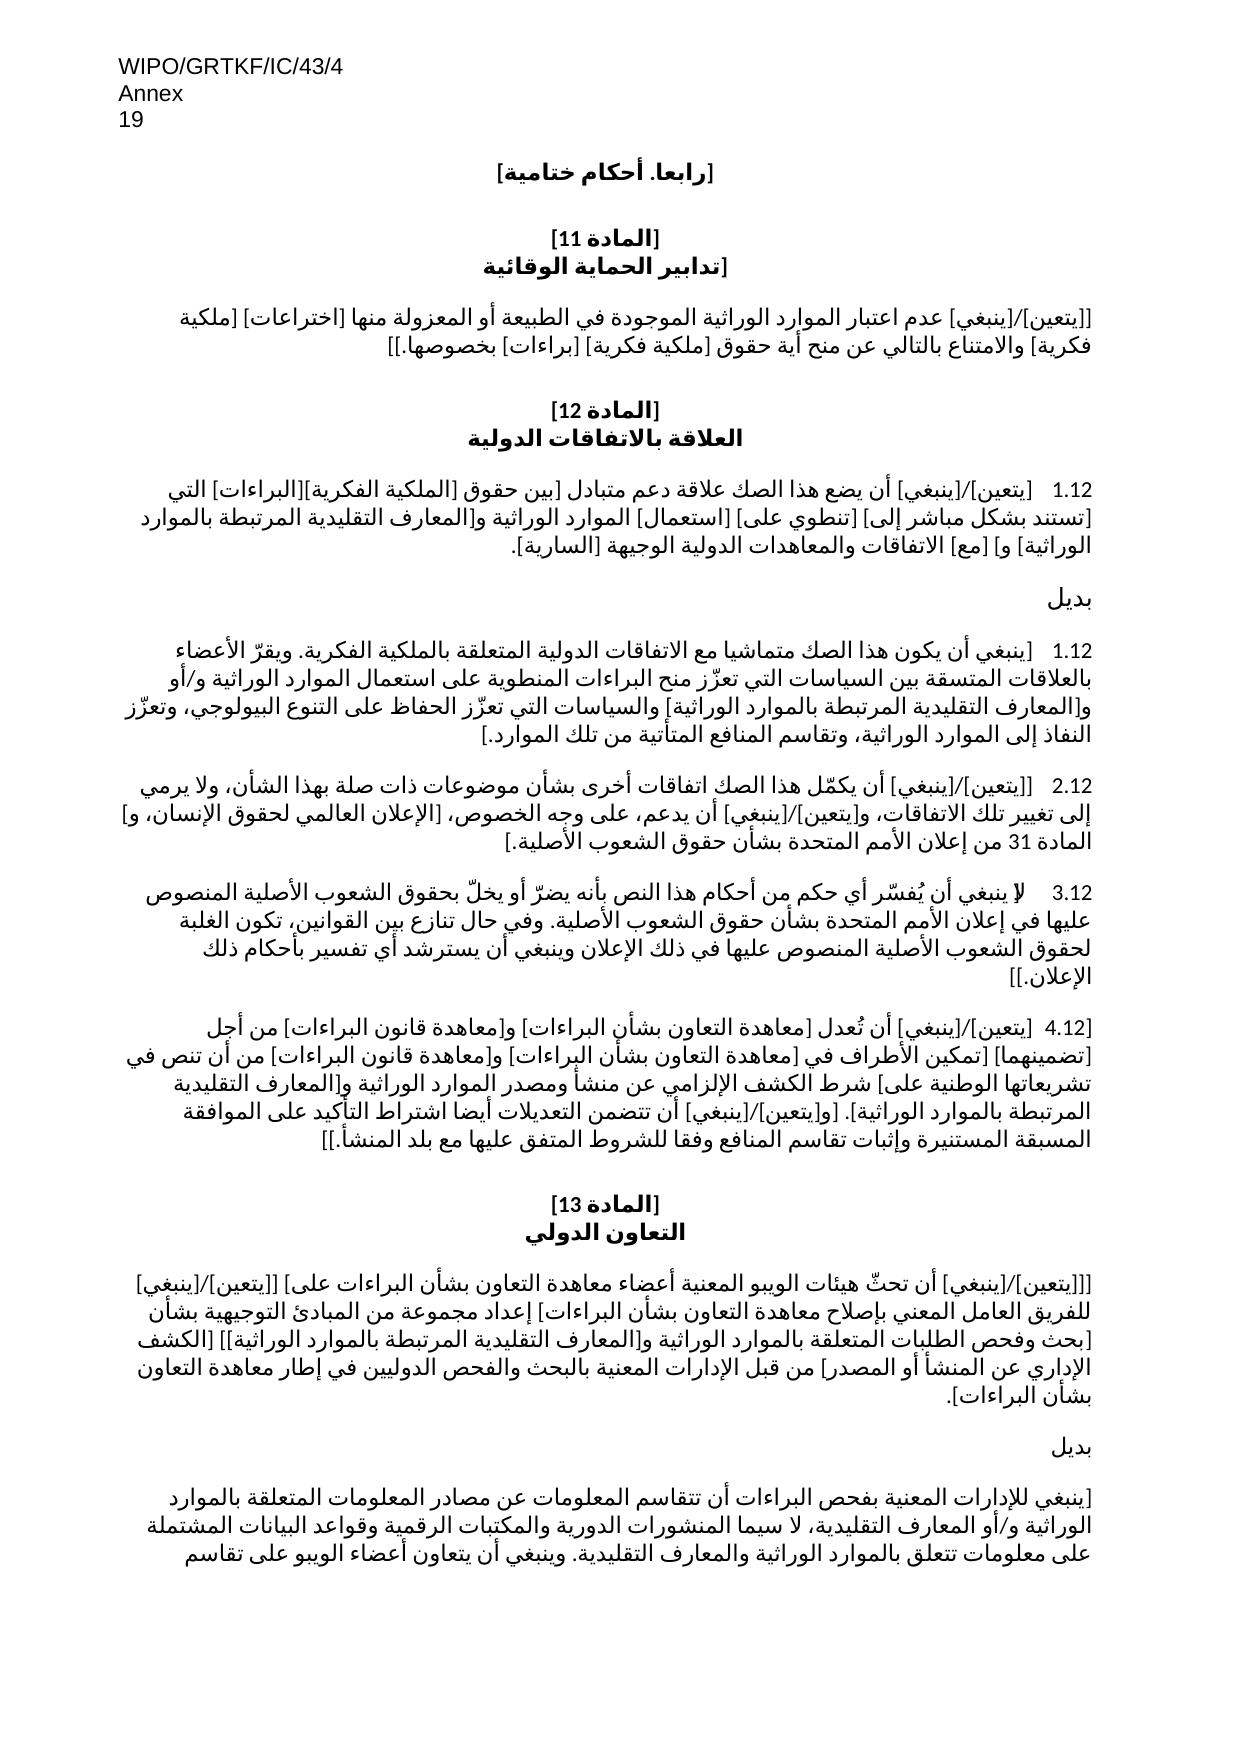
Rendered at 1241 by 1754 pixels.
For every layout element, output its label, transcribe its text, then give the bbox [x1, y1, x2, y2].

text 1.12 [ينبغي أن يكون هذا الصك متماشيا مع الاتفاقات الدولية المتعلقة بالملكية الفكرية. ويقرّ الأعضاء بالعلاقات المتسقة بين السياسات التي تعزّز منح البراءات المنطوية على استعمال الموارد الوراثية و/أو و[المعارف التقليدية المرتبطة بالموارد الوراثية] والسياسات التي تعزّز الحفاظ على التنوع البيولوجي، وتعزّز النفاذ إلى الموارد الوراثية، وتقاسم المنافع المتأتية من تلك الموارد.] [118, 636, 1092, 748]
text بديل [118, 1432, 1092, 1461]
text [المادة 11] [118, 224, 1092, 252]
text [[[يتعين]/[ينبغي] أن تحثّ هيئات الويبو المعنية أعضاء معاهدة التعاون بشأن البراءات على] [[يتعين]/[ينبغي] للفريق العامل المعني بإصلاح معاهدة التعاون بشأن البراءات] إعداد مجموعة من المبادئ التوجيهية بشأن [بحث وفحص الطلبات المتعلقة بالموارد الوراثية و[المعارف التقليدية المرتبطة بالموارد الوراثية]] [الكشف الإداري عن المنشأ أو المصدر] من قبل الإدارات المعنية بالبحث والفحص الدوليين في إطار معاهدة التعاون بشأن البراءات]. [118, 1269, 1092, 1409]
text [[يتعين]/[ينبغي] عدم اعتبار الموارد الوراثية الموجودة في الطبيعة أو المعزولة منها [اختراعات] [ملكية فكرية] والامتناع بالتالي عن منح أية حقوق [ملكية فكرية] [براءات] بخصوصها.]] [118, 303, 1092, 359]
text 2.12 [[يتعين]/[ينبغي] أن يكمّل هذا الصك اتفاقات أخرى بشأن موضوعات ذات صلة بهذا الشأن، ولا يرمي إلى تغيير تلك الاتفاقات، و[يتعين]/[ينبغي] أن يدعم، على وجه الخصوص، [الإعلان العالمي لحقوق الإنسان، و] المادة 31 من إعلان الأمم المتحدة بشأن حقوق الشعوب الأصلية.] [118, 771, 1092, 855]
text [118, 1483, 1092, 1567]
text [رابعا. أحكام ختامية] [118, 158, 1092, 187]
text العلاقة بالاتفاقات الدولية [118, 424, 1092, 453]
text [المادة 13] [118, 1191, 1092, 1218]
text 1.12 [يتعين]/[ينبغي] أن يضع هذا الصك علاقة دعم متبادل [بين حقوق [الملكية الفكرية][البراءات] التي [تستند بشكل مباشر إلى] [تنطوي على] [استعمال] الموارد الوراثية و[المعارف التقليدية المرتبطة بالموارد الوراثية] و] [مع] الاتفاقات والمعاهدات الدولية الوجيهة [السارية]. [118, 476, 1092, 559]
text [4.12 [يتعين]/[ينبغي] أن تُعدل [معاهدة التعاون بشأن البراءات] و[معاهدة قانون البراءات] من أجل [تضمينهما] [تمكين الأطراف في [معاهدة التعاون بشأن البراءات] و[معاهدة قانون البراءات] من أن تنص في تشريعاتها الوطنية على] شرط الكشف الإلزامي عن منشأ ومصدر الموارد الوراثية و[المعارف التقليدية المرتبطة بالموارد الوراثية]. [و[يتعين]/[ينبغي] أن تتضمن التعديلات أيضا اشتراط التأكيد على الموافقة المسبقة المستنيرة وإثبات تقاسم المنافع وفقا للشروط المتفق عليها مع بلد المنشأ.]] [118, 1013, 1092, 1153]
text 3.12 [لا ينبغي أن يُفسّر أي حكم من أحكام هذا النص بأنه يضرّ أو يخلّ بحقوق الشعوب الأصلية المنصوص عليها في إعلان الأمم المتحدة بشأن حقوق الشعوب الأصلية. وفي حال تنازع بين القوانين، تكون الغلبة لحقوق الشعوب الأصلية المنصوص عليها في ذلك الإعلان وينبغي أن يسترشد أي تفسير بأحكام ذلك الإعلان.]] [118, 878, 1092, 990]
text [تدابير الحماية الوقائية [118, 252, 1092, 280]
text بديل [118, 582, 1092, 613]
text [المادة 12] [118, 397, 1092, 424]
text التعاون الدولي [118, 1218, 1092, 1247]
